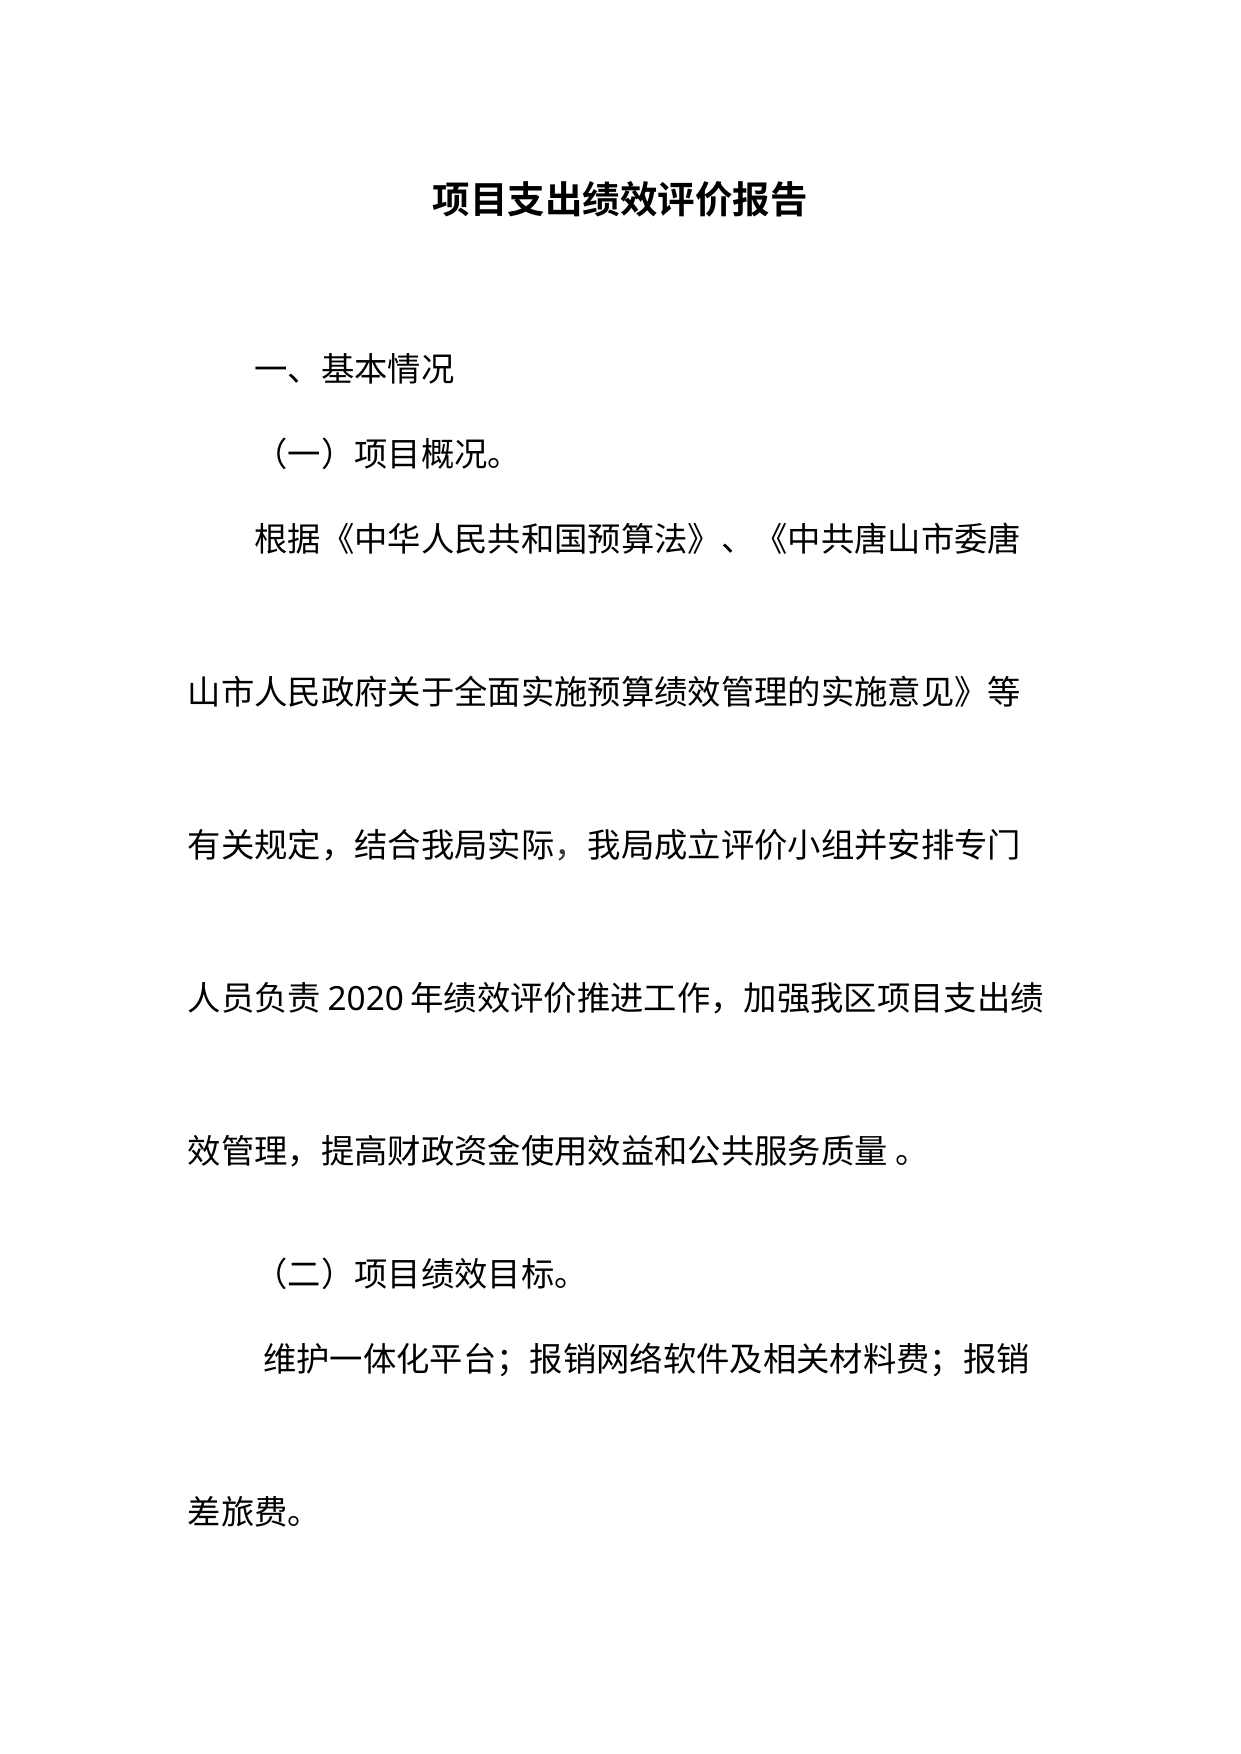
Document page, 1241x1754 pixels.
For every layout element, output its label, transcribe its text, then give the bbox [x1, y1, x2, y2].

text （一）项目概况。 [187, 409, 1053, 494]
text 根据《中华人民共和国预算法》、《中共唐山市委唐山市人民政府关于全面实施预算绩效管理的实施意见》等有关规定，结合我局实际，我局成立评价小组并安排专门人员负责2020年绩效评价推进工作，加强我区项目支出绩效管理，提高财政资金使用效益和公共服务质量 。 [187, 494, 1053, 1191]
text 一、基本情况 [187, 324, 1053, 409]
list 项目绩效目标。 [187, 1230, 1053, 1315]
text 维护一体化平台；报销网络软件及相关材料费；报销差旅费。 [187, 1315, 1053, 1553]
text 项目支出绩效评价报告 [187, 154, 1053, 239]
